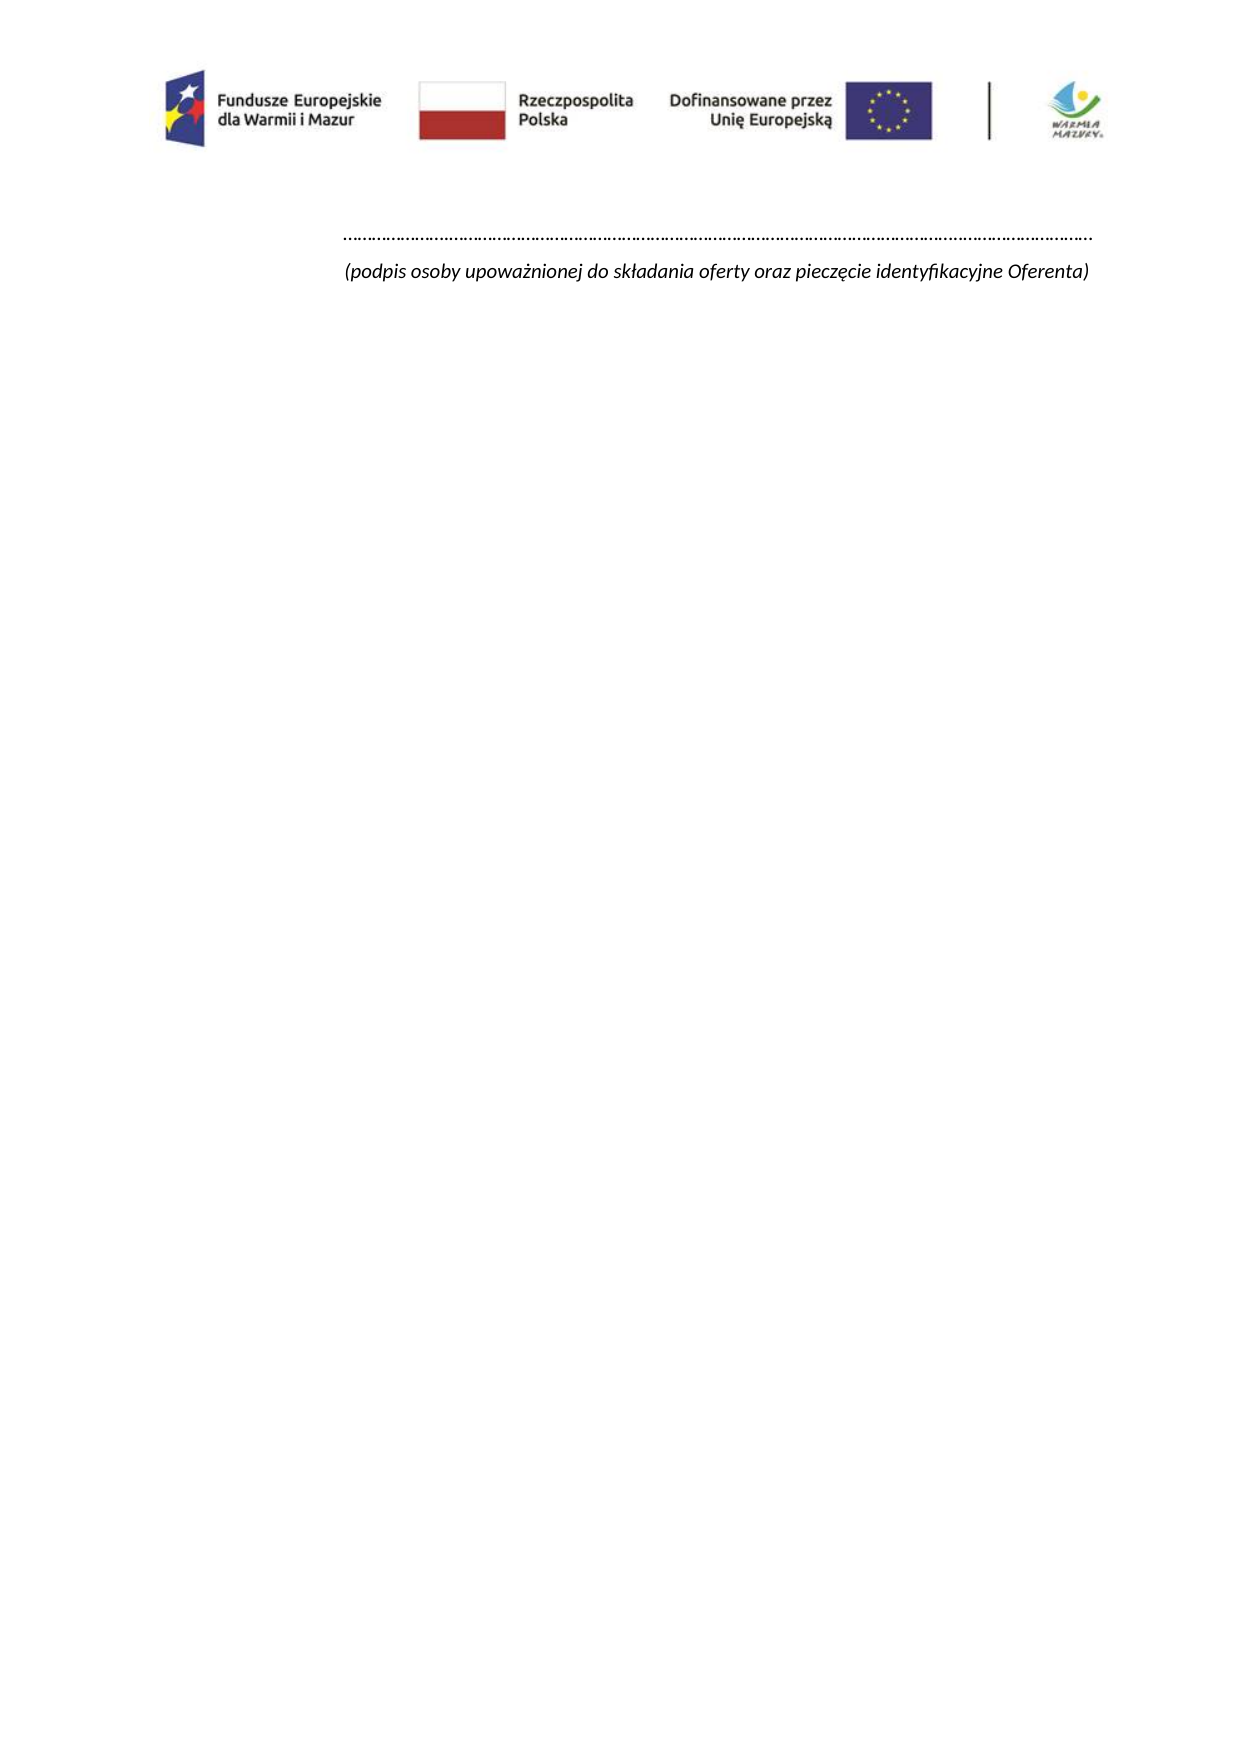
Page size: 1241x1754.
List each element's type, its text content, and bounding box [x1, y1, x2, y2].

text (podpis osoby upoważnionej do składania oferty oraz pieczęcie identyfikacyjne Oferenta) [321, 258, 1093, 283]
picture [147, 51, 1119, 161]
text ………………….……………………………………………………………………………………………..……………………… [148, 220, 1093, 245]
